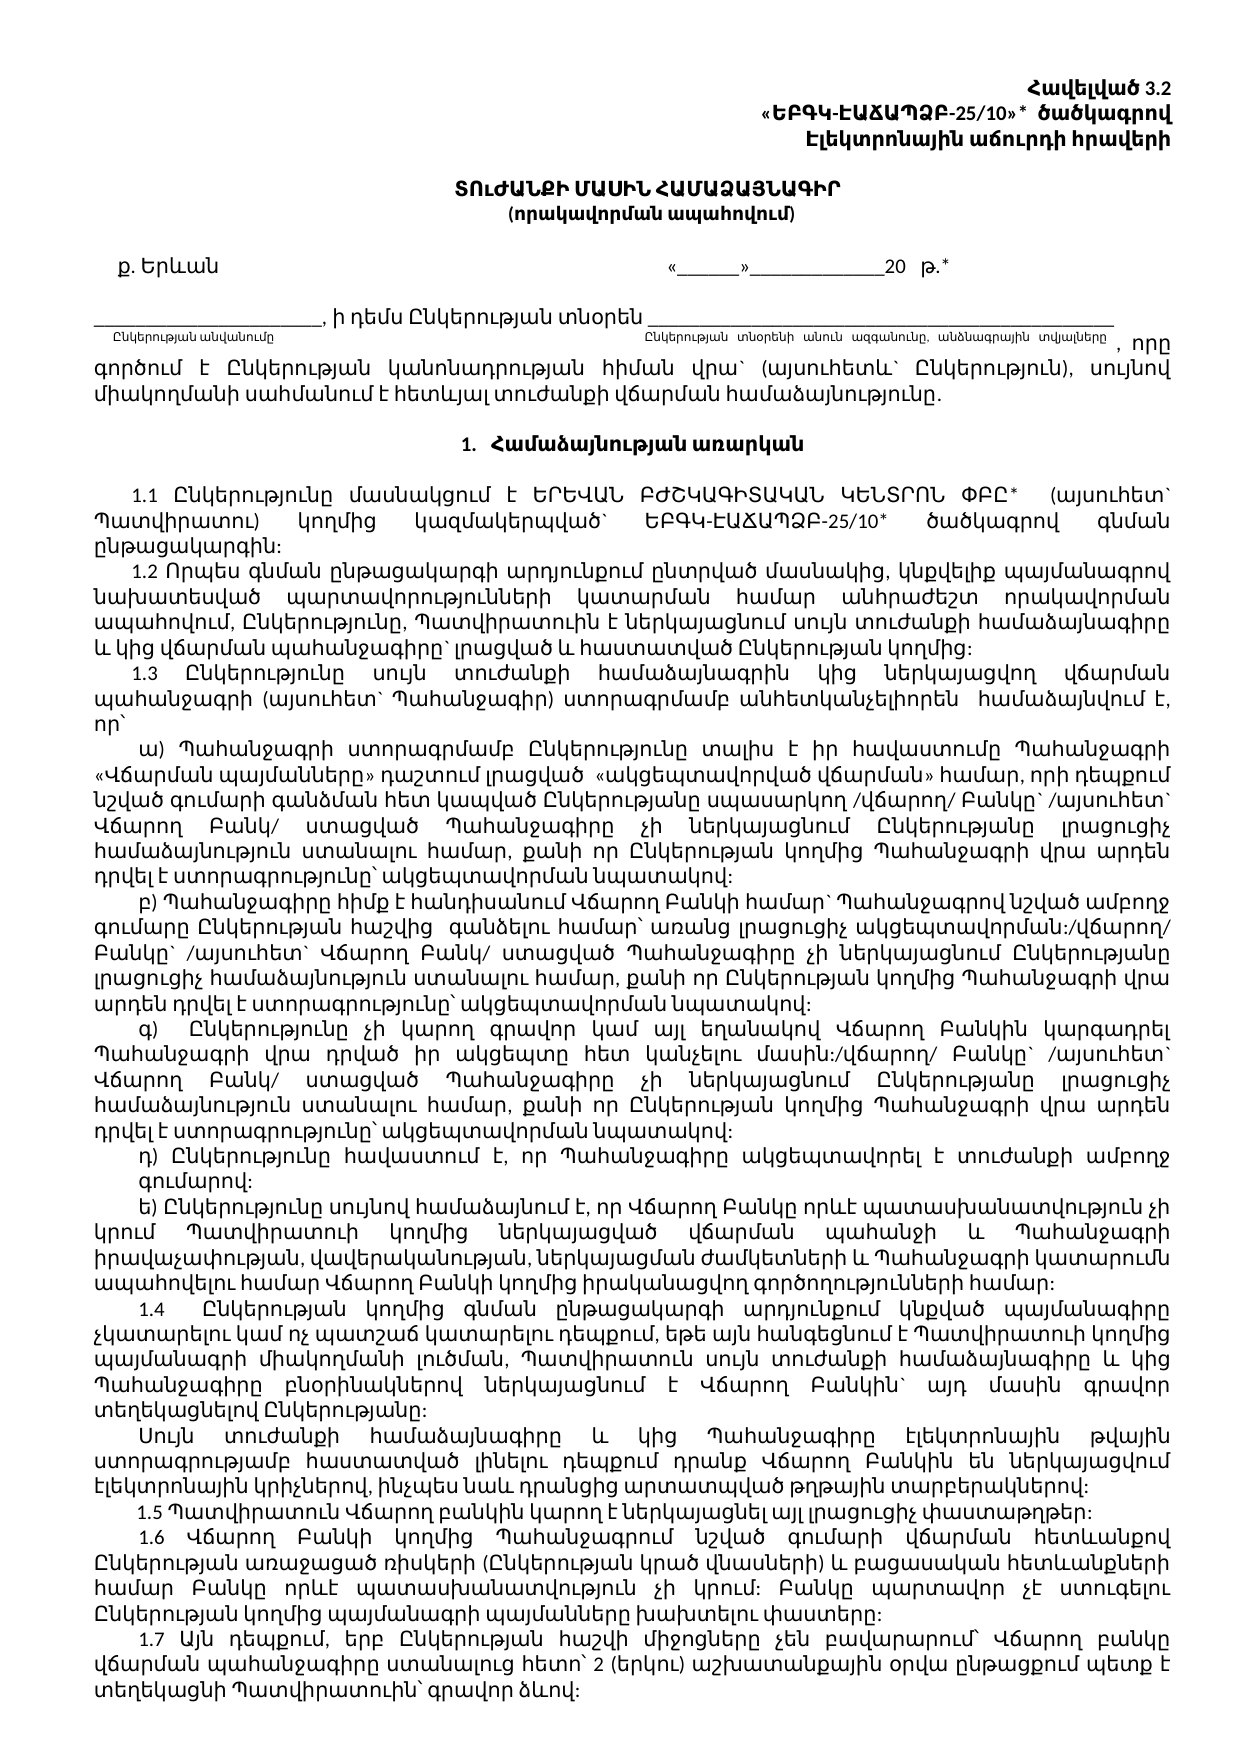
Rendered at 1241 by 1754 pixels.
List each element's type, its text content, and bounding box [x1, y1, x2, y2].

text ______________________, ի դեմս Ընկերության տնօրեն _____________________________________________ [94, 304, 1171, 330]
text Ընկերության անվանումը Ընկերության տնօրենի անուն ազգանունը, անձնագրային տվյալները , որը գործում է Ընկերության կանոնադրության հիման վրա` (այսուհետև` Ընկերություն), սույնով միակողմանի սահմանում է հետևյալ տուժանքի վճարման համաձայնությունը. [94, 330, 1171, 406]
text դ) Ընկերությունը հավաստում է, որ Պահանջագիրը ակցեպտավորել է տուժանքի ամբողջ գումարով: [138, 1143, 1171, 1194]
text գ) Ընկերությունը չի կարող գրավոր կամ այլ եղանակով Վճարող Բանկին կարգադրել Պահանջագրի վրա դրված իր ակցեպտը հետ կանչելու մասին:/վճարող/ Բանկը` /այսուհետ` Վճարող Բանկ/ ստացված Պահանջագիրը չի ներկայացնում Ընկերությանը լրացուցիչ համաձայնություն ստանալու համար, քանի որ Ընկերության կողմից Պահանջագրի վրա արդեն դրվել է ստորագրությունը՝ ակցեպտավորման նպատակով: [94, 1016, 1171, 1143]
text (որակավորման ապահովում) [94, 202, 1171, 225]
text Հավելված 3.2 [94, 75, 1171, 100]
text ՏՈւԺԱՆՔԻ ՄԱՍԻՆ ՀԱՄԱՁԱՅՆԱԳԻՐ [94, 177, 1171, 202]
text 1.2 Որպես գնման ընթացակարգի արդյունքում ընտրված մասնակից, կնքվելիք պայմանագրով նախատեսված պարտավորությունների կատարման համար անհրաժեշտ որակավորման ապահովում, Ընկերությունը, Պատվիրատուին է ներկայացնում սույն տուժանքի համաձայնագիրը և կից վճարման պահանջագիրը` լրացված և հաստատված Ընկերության կողմից: [94, 559, 1171, 660]
text ք. Երևան «______»_____________20 թ.* [94, 254, 1171, 279]
text ա) Պահանջագրի ստորագրմամբ Ընկերությունը տալիս է իր հավաստումը Պահանջագրի «Վճարման պայմանները» դաշտում լրացված «ակցեպտավորված վճարման» համար, որի դեպքում նշված գումարի գանձման հետ կապված Ընկերությանը սպասարկող /վճարող/ Բանկը` /այսուհետ` Վճարող Բանկ/ ստացված Պահանջագիրը չի ներկայացնում Ընկերությանը լրացուցիչ համաձայնություն ստանալու համար, քանի որ Ընկերության կողմից Պահանջագրի վրա արդեն դրվել է ստորագրությունը՝ ակցեպտավորման նպատակով: [94, 737, 1171, 889]
text 1.7 Այն դեպքում, երբ Ընկերության հաշվի միջոցները չեն բավարարում՝ Վճարող բանկը վճարման պահանջագիրը ստանալուց հետո՝ 2 (երկու) աշխատանքային օրվա ընթացքում պետք է տեղեկացնի Պատվիրատուին՝ գրավոր ձևով: [94, 1626, 1171, 1702]
text 1.6 Վճարող Բանկի կողմից Պահանջագրում նշված գումարի վճարման հետևանքով Ընկերության առաջացած ռիսկերի (Ընկերության կրած վնասների) և բացասական հետևանքների համար Բանկը որևէ պատասխանատվություն չի կրում: Բանկը պարտավոր չէ ստուգելու Ընկերության կողմից պայմանագրի պայմանները խախտելու փաստերը: [94, 1524, 1171, 1626]
text Սույն տուժանքի համաձայնագիրը և կից Պահանջագիրը էլեկտրոնային թվային ստորագրությամբ հաստատված լինելու դեպքում դրանք Վճարող Բանկին են ներկայացվում էլեկտրոնային կրիչներով, ինչպես նաև դրանցից արտատպված թղթային տարբերակներով: [94, 1423, 1171, 1499]
text 1.4 Ընկերության կողմից գնման ընթացակարգի արդյունքում կնքված պայմանագիրը չկատարելու կամ ոչ պատշաճ կատարելու դեպքում, եթե այն հանգեցնում է Պատվիրատուի կողմից պայմանագրի միակողմանի լուծման, Պատվիրատուն սույն տուժանքի համաձայնագիրը և կից Պահանջագիրը բնօրինակներով ներկայացնում է Վճարող Բանկին` այդ մասին գրավոր տեղեկացնելով Ընկերությանը: [94, 1296, 1171, 1423]
text Էլեկտրոնային աճուրդի հրավերի [94, 126, 1171, 151]
text 1.5 Պատվիրատուն Վճարող բանկին կարող է ներկայացնել այլ լրացուցիչ փաստաթղթեր: [94, 1499, 1171, 1524]
text բ) Պահանջագիրը հիմք է հանդիսանում Վճարող Բանկի համար` Պահանջագրով նշված ամբողջ գումարը Ընկերության հաշվից գանձելու համար՝ առանց լրացուցիչ ակցեպտավորման:/վճարող/ Բանկը` /այսուհետ` Վճարող Բանկ/ ստացված Պահանջագիրը չի ներկայացնում Ընկերությանը լրացուցիչ համաձայնություն ստանալու համար, քանի որ Ընկերության կողմից Պահանջագրի վրա արդեն դրվել է ստորագրությունը՝ ակցեպտավորման նպատակով: [94, 889, 1171, 1016]
text 1. Համաձայնության առարկան [94, 432, 1171, 457]
text 1.3 Ընկերությունը սույն տուժանքի համաձայնագրին կից ներկայացվող վճարման պահանջագրի (այսուհետ` Պահանջագիր) ստորագրմամբ անհետկանչելիորեն համաձայնվում է, որ՝ [94, 660, 1171, 737]
text ե) Ընկերությունը սույնով համաձայնում է, որ Վճարող Բանկը որևէ պատասխանատվություն չի կրում Պատվիրատուի կողմից ներկայացված վճարման պահանջի և Պահանջագրի իրավաչափության, վավերականության, ներկայացման ժամկետների և Պահանջագրի կատարումն ապահովելու համար Վճարող Բանկի կողմից իրականացվող գործողությունների համար: [94, 1194, 1171, 1296]
text 1.1 Ընկերությունը մասնակցում է ԵՐԵՎԱՆ ԲԺՇԿԱԳԻՏԱԿԱՆ ԿԵՆՏՐՈՆ ՓԲԸ* (այսուհետ` Պատվիրատու) կողմից կազմակերպված` ԵԲԳԿ-ԷԱՃԱՊՁԲ-25/10* ծածկագրով գնման ընթացակարգին: [94, 482, 1171, 559]
text «ԵԲԳԿ-ԷԱՃԱՊՁԲ-25/10»* ծածկագրով [94, 100, 1171, 126]
